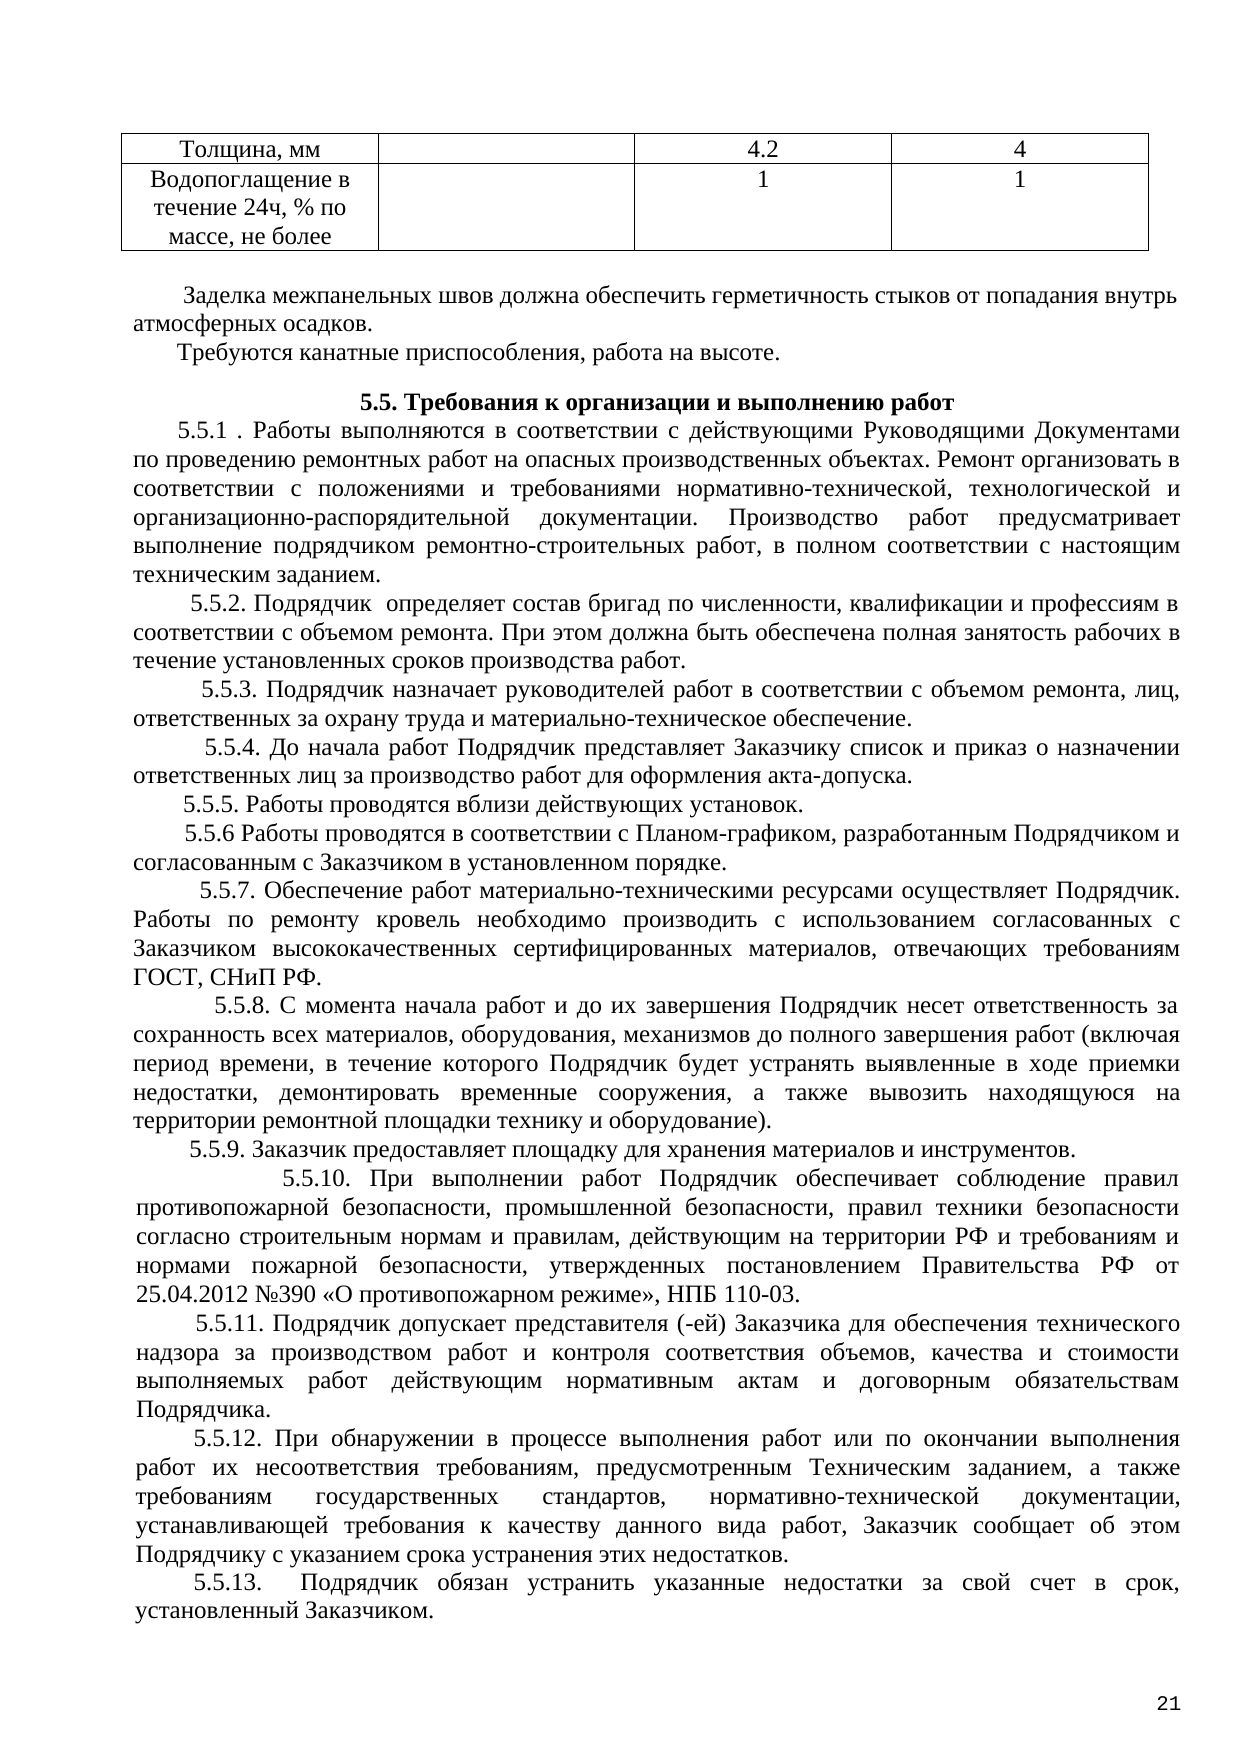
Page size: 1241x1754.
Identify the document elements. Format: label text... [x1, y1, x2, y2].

text 5.5.6 Работы проводятся в соответствии с Планом-графиком, разработанным Подрядчиком и согласованным с Заказчиком в установленном порядке. [133, 818, 1181, 876]
table_cell [379, 164, 634, 250]
table_cell 4 [892, 134, 1148, 163]
text Требуются канатные приспособления, работа на высоте. [133, 337, 1181, 366]
text 5.5.11. Подрядчик допускает представителя (-ей) Заказчика для обеспечения технического надзора за производством работ и контроля соответствия объемов, качества и стоимости выполняемых работ действующим нормативным актам и договорным обязательствам Подрядчика. [136, 1308, 1180, 1424]
list . Работы выполняются в соответствии с действующими Руководящими Документами по проведению ремонтных работ на опасных производственных объектах. Ремонт организовать в соответствии с положениями и требованиями нормативно-технической, технологической и организационно-распорядительной документации. Производство работ предусматривает выполнение подрядчиком ремонтно-строительных работ, в полном соответствии с настоящим техническим заданием. [133, 416, 1181, 588]
text 5.5. Требования к организации и выполнению работ [133, 387, 1181, 416]
table_cell Толщина, мм [122, 134, 378, 163]
table_cell Водопоглащение в течение 24ч, % по массе, не более [122, 164, 378, 250]
text 5.5.13. Подрядчик обязан устранить указанные недостатки за свой счет в срок, установленный Заказчиком. [135, 1568, 1181, 1624]
text 5.5.3. Подрядчик назначает руководителей работ в соответствии с объемом ремонта, лиц, ответственных за охрану труда и материально-техническое обеспечение. [133, 674, 1181, 732]
table_cell 1 [892, 164, 1148, 250]
text 5.5.4. До начала работ Подрядчик представляет Заказчику список и приказ о назначении ответственных лиц за производство работ для оформления акта-допуска. [133, 732, 1181, 789]
text 5.5.10. При выполнении работ Подрядчик обеспечивает соблюдение правил противопожарной безопасности, промышленной безопасности, правил техники безопасности согласно строительным нормам и правилам, действующим на территории РФ и требованиям и нормами пожарной безопасности, утвержденных постановлением Правительства РФ от 25.04.2012 №390 «О противопожарном режиме», НПБ 110-03. [136, 1163, 1180, 1308]
text 5.5.5. Работы проводятся вблизи действующих установок. [133, 789, 1181, 818]
text 5.5.8. С момента начала работ и до их завершения Подрядчик несет ответственность за сохранность всех материалов, оборудования, механизмов до полного завершения работ (включая период времени, в течение которого Подрядчик будет устранять выявленные в ходе приемки недостатки, демонтировать временные сооружения, а также вывозить находящуюся на территории ремонтной площадки технику и оборудование). [133, 991, 1181, 1134]
text 5.5.2. Подрядчик определяет состав бригад по численности, квалификации и профессиям в соответствии с объемом ремонта. При этом должна быть обеспечена полная занятость рабочих в течение установленных сроков производства работ. [133, 588, 1181, 674]
table_cell 1 [635, 164, 891, 250]
table_cell 4.2 [635, 134, 891, 163]
text Заделка межпанельных швов должна обеспечить герметичность стыков от попадания внутрь атмосферных осадков. [133, 280, 1181, 337]
text 5.5.9. Заказчик предоставляет площадку для хранения материалов и инструментов. [133, 1134, 1181, 1163]
text 5.5.7. Обеспечение работ материально-техническими ресурсами осуществляет Подрядчик. Работы по ремонту кровель необходимо производить с использованием согласованных с Заказчиком высококачественных сертифицированных материалов, отвечающих требованиям ГОСТ, СНиП РФ. [133, 876, 1181, 991]
text 5.5.12. При обнаружении в процессе выполнения работ или по окончании выполнения работ их несоответствия требованиям, предусмотренным Техническим заданием, а также требованиям государственных стандартов, нормативно-технической документации, устанавливающей требования к качеству данного вида работ, Заказчик сообщает об этом Подрядчику с указанием срока устранения этих недостатков. [135, 1424, 1181, 1568]
table_cell [379, 134, 634, 163]
